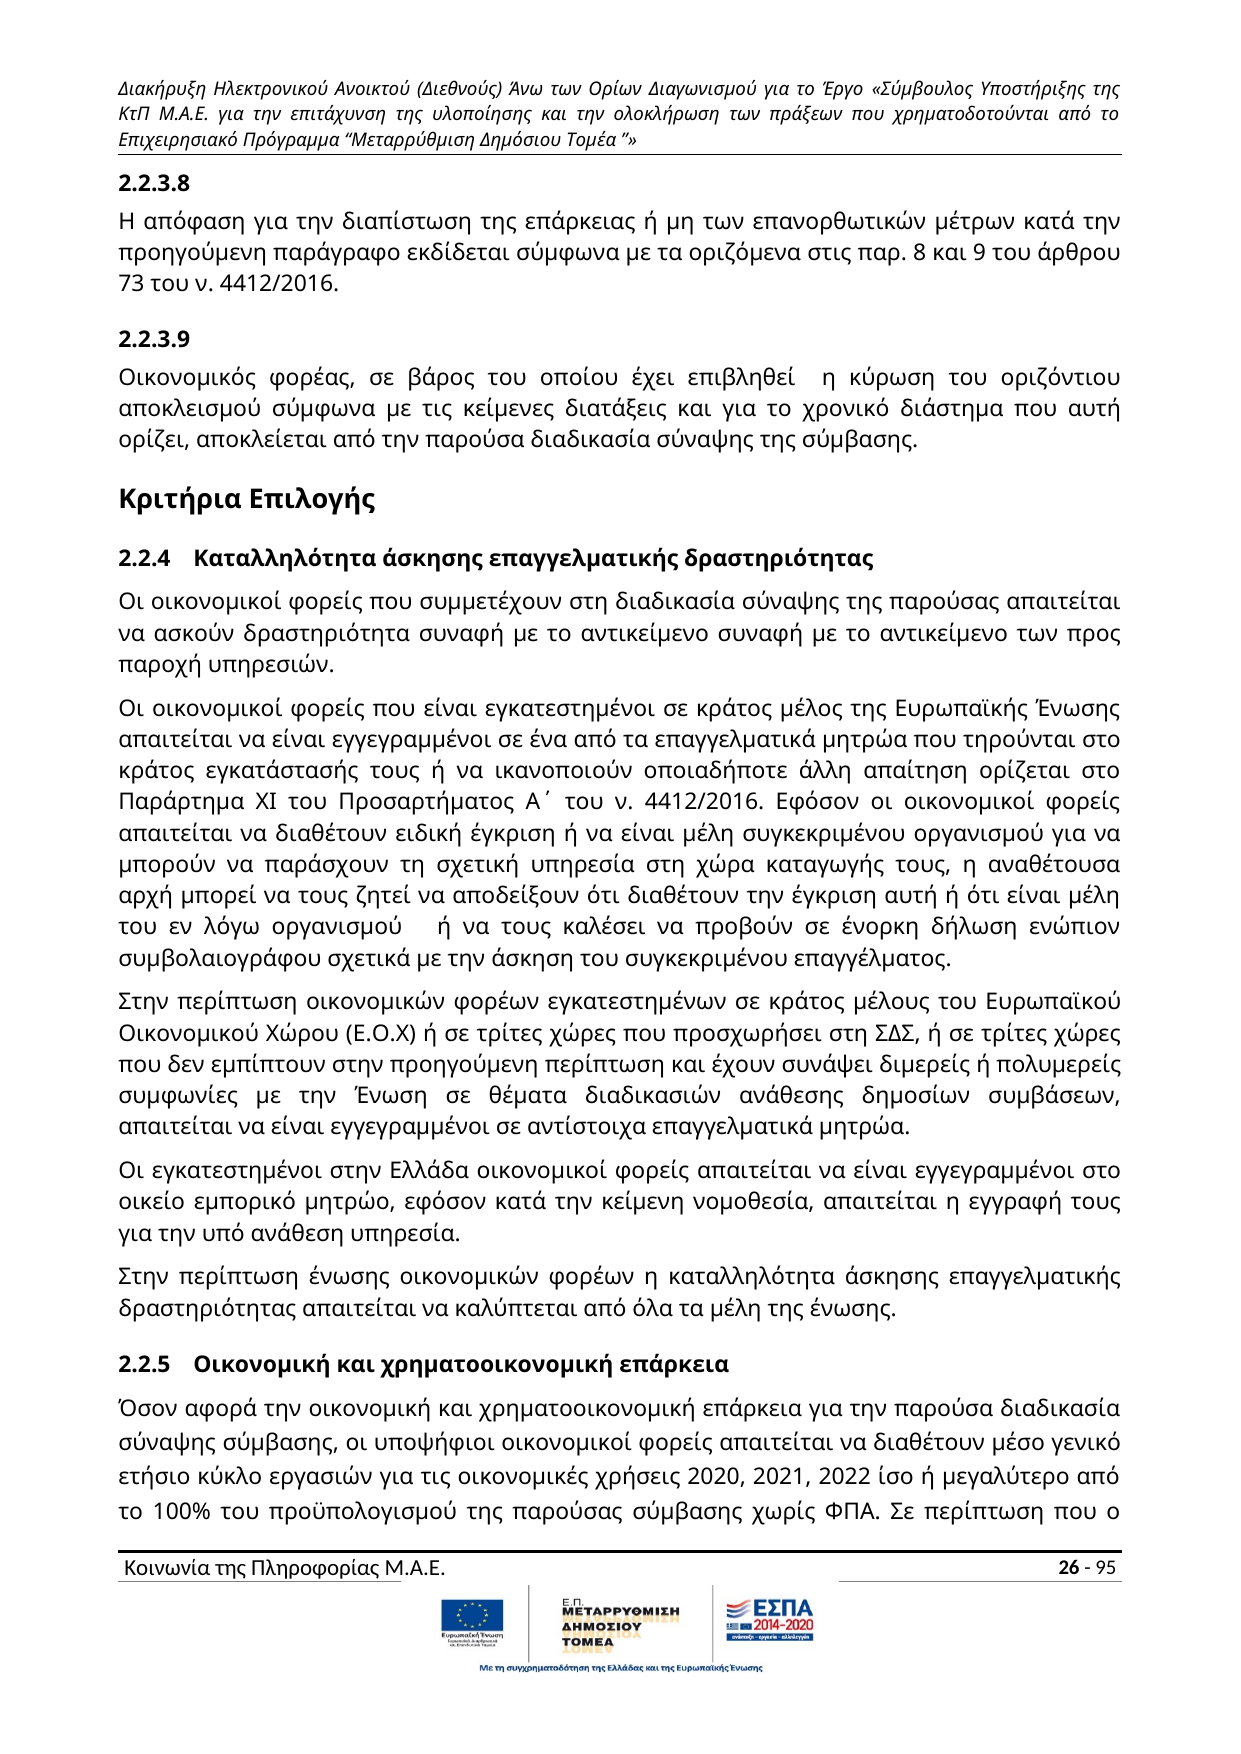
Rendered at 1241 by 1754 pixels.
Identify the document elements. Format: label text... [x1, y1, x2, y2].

text Η απόφαση για την διαπίστωση της επάρκειας ή μη των επανορθωτικών μέτρων κατά την προηγούμενη παράγραφο εκδίδεται σύμφωνα με τα οριζόμενα στις παρ. 8 και 9 του άρθρου 73 του ν. 4412/2016. [118, 205, 1122, 298]
text Οι εγκατεστημένοι στην Ελλάδα οικονομικοί φορείς απαιτείται να είναι εγγεγραμμένοι στο οικείο εμπορικό μητρώο, εφόσον κατά την κείμενη νομοθεσία, απαιτείται η εγγραφή τους για την υπό ανάθεση υπηρεσία. [118, 1154, 1122, 1248]
text Κριτήρια Επιλογής [118, 480, 1122, 517]
text Οι οικονομικοί φορείς που είναι εγκατεστημένοι σε κράτος μέλος της Ευρωπαϊκής Ένωσης απαιτείται να είναι εγγεγραμμένοι σε ένα από τα επαγγελματικά μητρώα που τηρούνται στο κράτος εγκατάστασής τους ή να ικανοποιούν οποιαδήποτε άλλη απαίτηση ορίζεται στο Παράρτημα XI του Προσαρτήματος Α΄ του ν. 4412/2016. Εφόσον οι οικονομικοί φορείς απαιτείται να διαθέτουν ειδική έγκριση ή να είναι μέλη συγκεκριμένου οργανισμού για να μπορούν να παράσχουν τη σχετική υπηρεσία στη χώρα καταγωγής τους, η αναθέτουσα αρχή μπορεί να τους ζητεί να αποδείξουν ότι διαθέτουν την έγκριση αυτή ή ότι είναι μέλη του εν λόγω οργανισμού ή να τους καλέσει να προβούν σε ένορκη δήλωση ενώπιον συμβολαιογράφου σχετικά με την άσκηση του συγκεκριμένου επαγγέλματος. [118, 692, 1122, 973]
subtitle Καταλληλότητα άσκησης επαγγελματικής δραστηριότητας [118, 542, 1122, 573]
text Στην περίπτωση οικονομικών φορέων εγκατεστημένων σε κράτος μέλους του Ευρωπαϊκού Οικονομικού Χώρου (Ε.Ο.Χ) ή σε τρίτες χώρες που προσχωρήσει στη ΣΔΣ, ή σε τρίτες χώρες που δεν εμπίπτουν στην προηγούμενη περίπτωση και έχουν συνάψει διμερείς ή πολυμερείς συμφωνίες με την Ένωση σε θέματα διαδικασιών ανάθεσης δημοσίων συμβάσεων, απαιτείται να είναι εγγεγραμμένοι σε αντίστοιχα επαγγελματικά μητρώα. [118, 985, 1122, 1142]
text Οικονομικός φορέας, σε βάρος του οποίου έχει επιβληθεί η κύρωση του οριζόντιου αποκλεισμού σύμφωνα με τις κείμενες διατάξεις και για το χρονικό διάστημα που αυτή ορίζει, αποκλείεται από την παρούσα διαδικασία σύναψης της σύμβασης. [118, 361, 1122, 455]
subtitle Οικονομική και χρηματοοικονομική επάρκεια [118, 1348, 1122, 1379]
text Στην περίπτωση ένωσης οικονομικών φορέων η καταλληλότητα άσκησης επαγγελματικής δραστηριότητας απαιτείται να καλύπτεται από όλα τα μέλη της ένωσης. [118, 1260, 1122, 1323]
text Οι οικονομικοί φορείς που συμμετέχουν στη διαδικασία σύναψης της παρούσας απαιτείται να ασκούν δραστηριότητα συναφή με το αντικείμενο συναφή με το αντικείμενο των προς παροχή υπηρεσιών. [118, 585, 1122, 679]
picture [401, 1581, 840, 1673]
